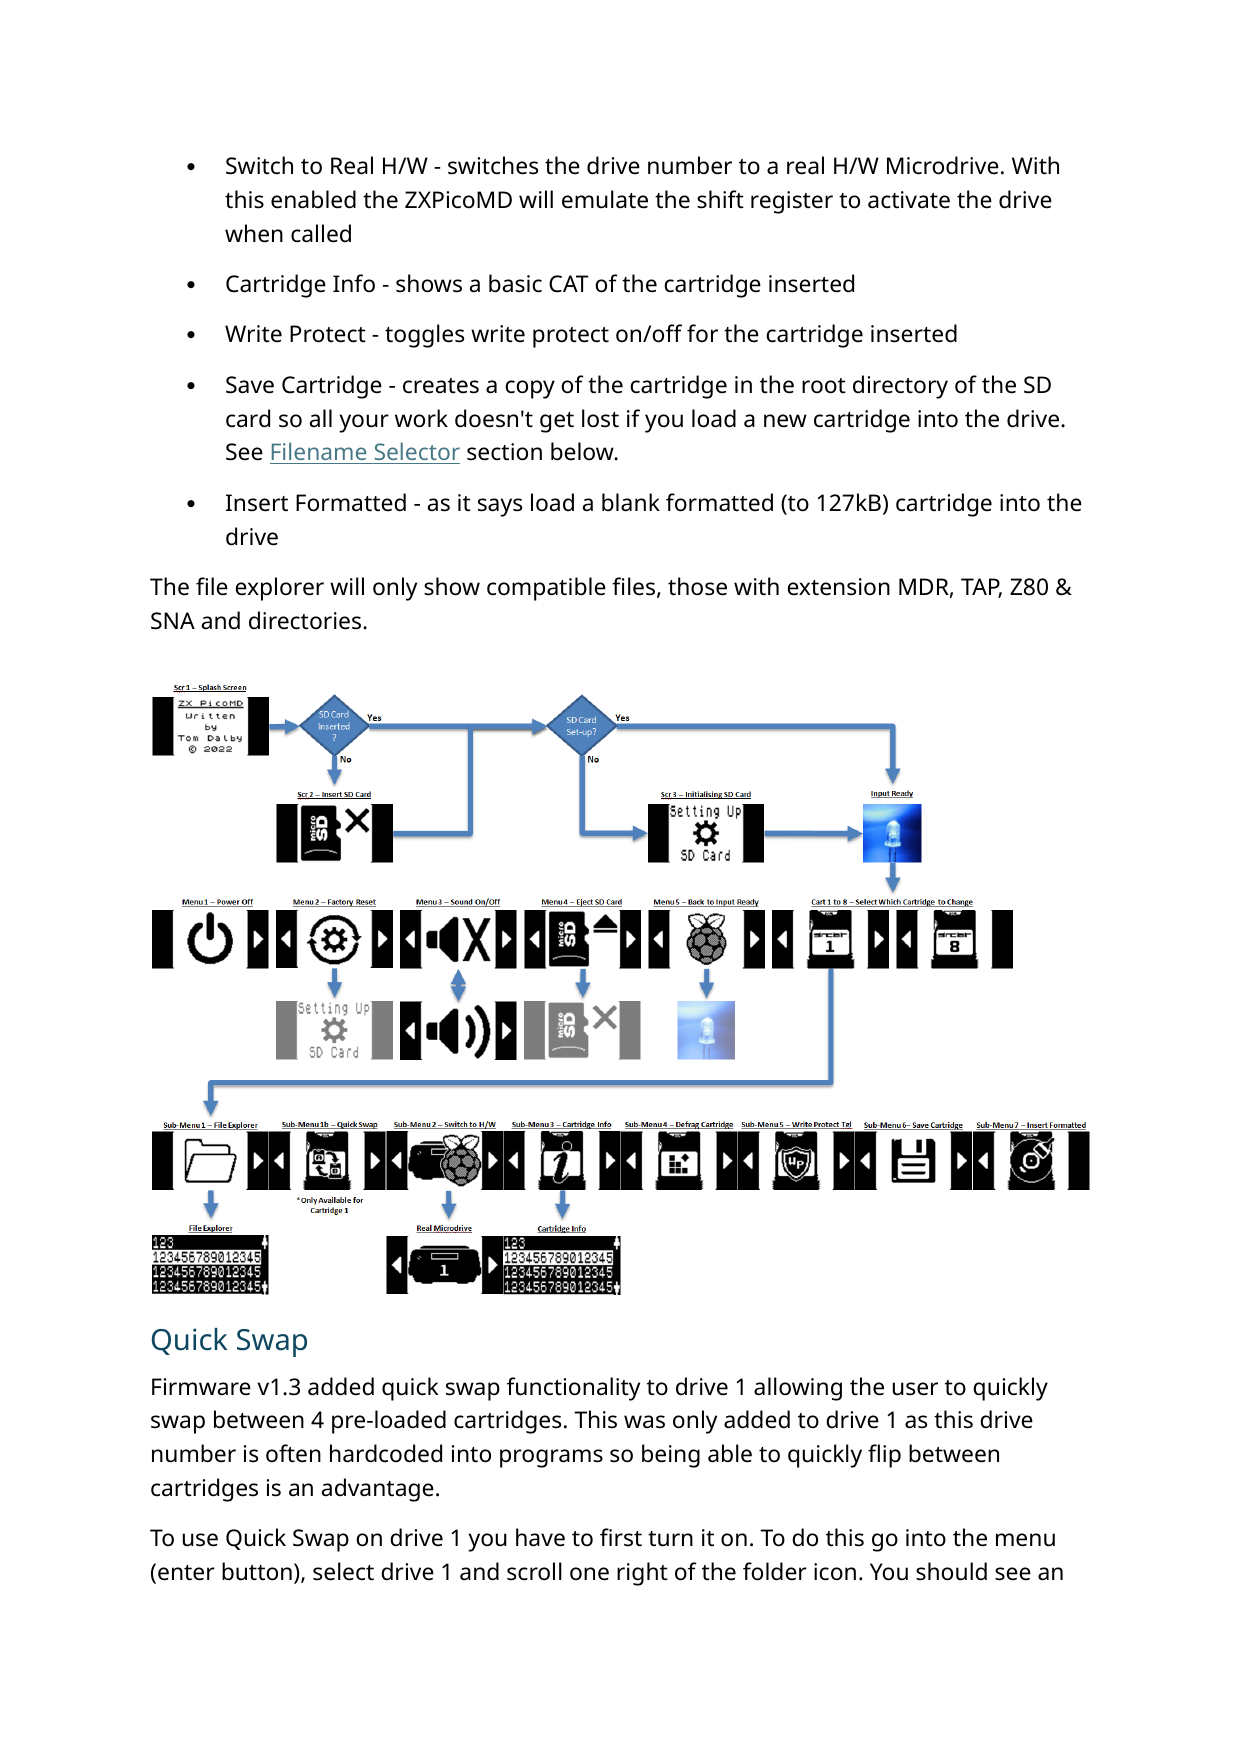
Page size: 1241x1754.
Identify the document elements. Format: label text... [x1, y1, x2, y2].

list Save Cartridge - creates a copy of the cartridge in the root directory of the SD card so all your work doesn't get lost if you load a new cartridge into the drive. See Filename Selector section below. [187, 369, 1090, 467]
subtitle Quick Swap [150, 1319, 1090, 1359]
list Cartridge Info - shows a basic CAT of the cartridge inserted [187, 268, 1090, 299]
list Switch to Real H/W - switches the drive number to a real H/W Microdrive. With this enabled the ZXPicoMD will emulate the shift register to activate the drive when called [187, 150, 1090, 249]
list Write Protect - toggles write protect on/off for the cartridge inserted [187, 318, 1090, 349]
list Insert Formatted - as it says load a blank formatted (to 127kB) cartridge into the drive [187, 487, 1090, 552]
picture [150, 655, 1091, 1301]
text Firmware v1.3 added quick swap functionality to drive 1 allowing the user to quickly swap between 4 pre-loaded cartridges. This was only added to drive 1 as this drive number is often hardcoded into programs so being able to quickly flip between cartridges is an advantage. [150, 1370, 1090, 1503]
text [150, 1522, 1090, 1587]
text The file explorer will only show compatible files, those with extension MDR, TAP, Z80 & SNA and directories. [150, 571, 1090, 636]
